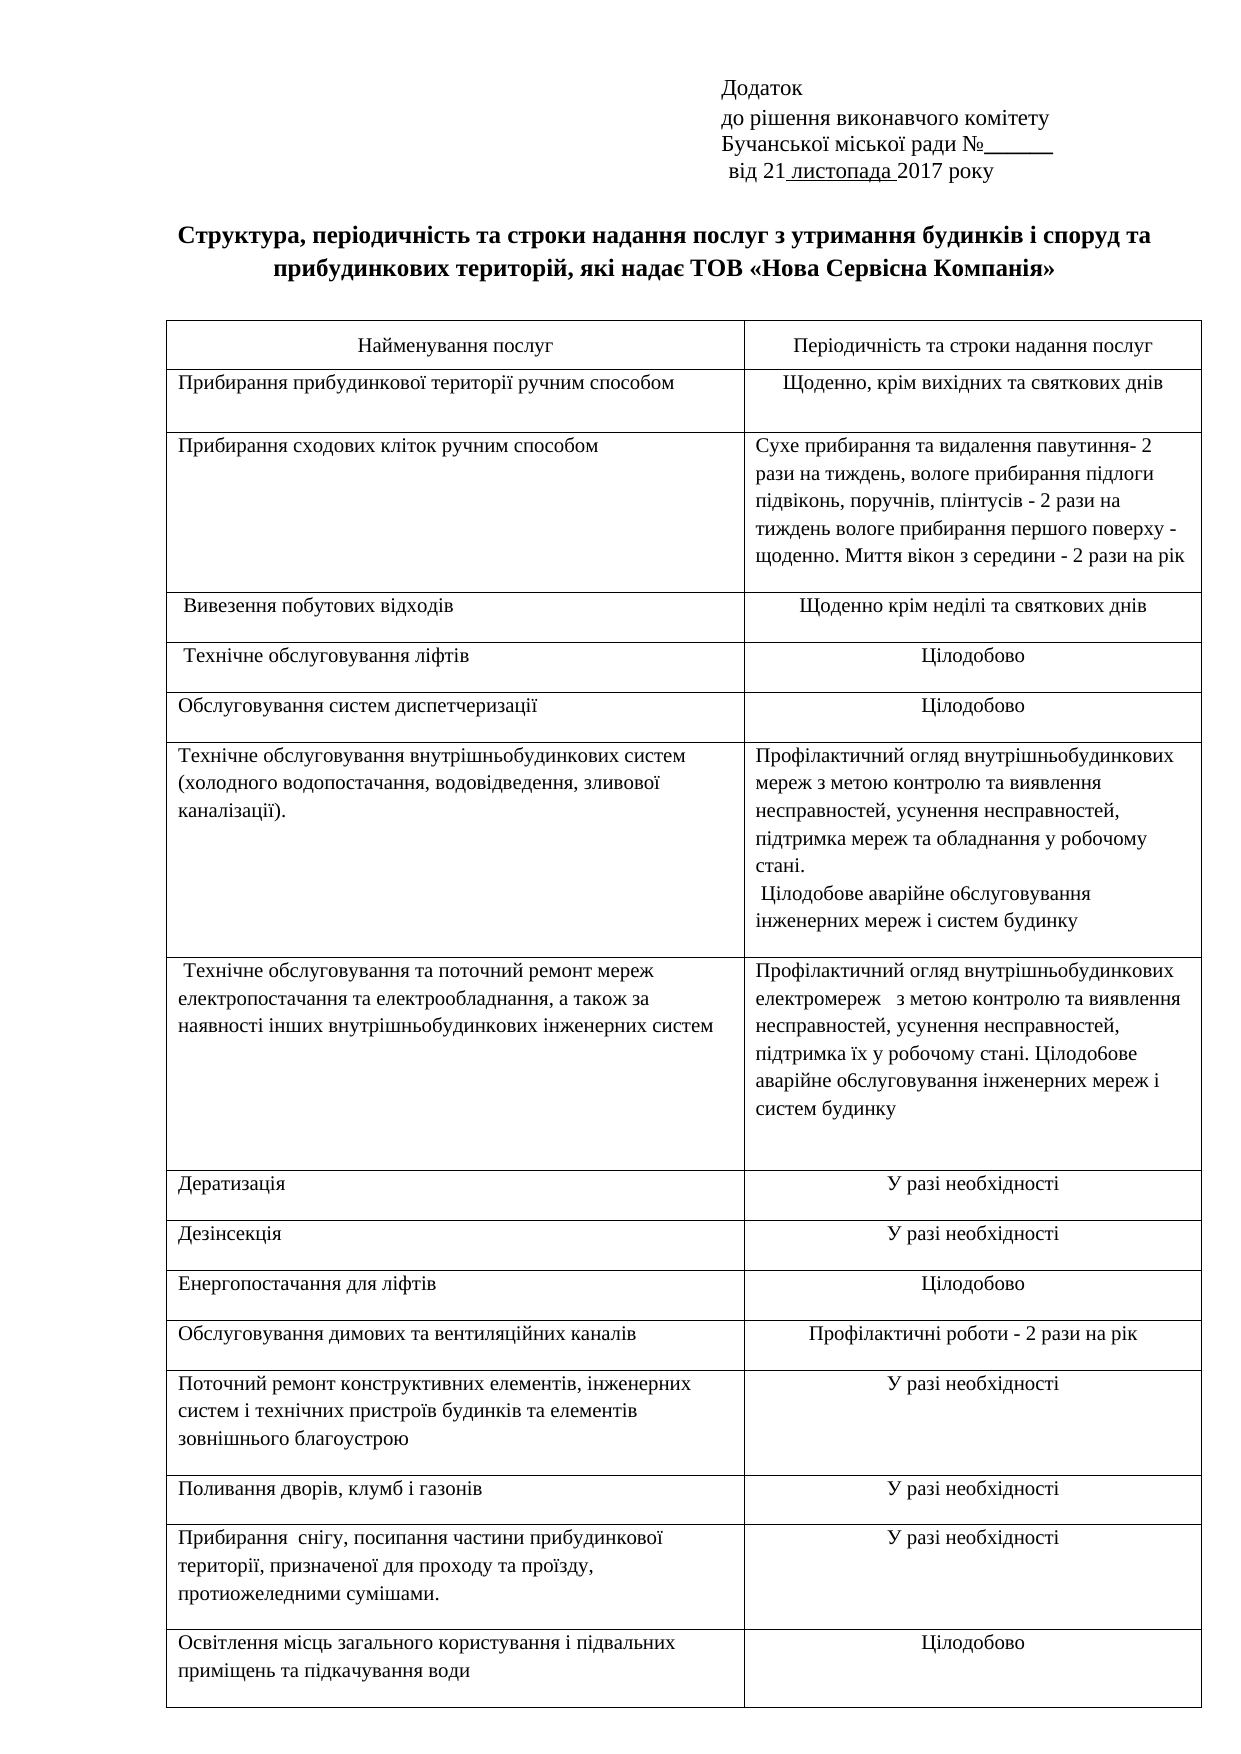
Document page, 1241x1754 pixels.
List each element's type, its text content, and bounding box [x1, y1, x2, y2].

table_header Періодичність та строки надання послуг [745, 321, 1201, 368]
table_cell Прибирання снігу, посипання частини прибудинкової території, призначеної для проходу та проїзду, протиожеледними сумішами. [167, 1525, 744, 1629]
text Додаток [721, 74, 1152, 100]
table_cell Щоденно крім неділі та святкових днів [745, 593, 1201, 642]
table_cell Вивезення побутових відходів [167, 593, 744, 642]
text до рішення виконавчого комітету Бучанської міської ради №______ [721, 104, 1152, 157]
text від 21 листопада 2017 року [177, 157, 1152, 183]
table_cell Цілодобово [745, 693, 1201, 742]
table_cell Освітлення місць загального користування і підвальних приміщень та підкачування води [167, 1630, 744, 1707]
table_cell Енергопостачання для ліфтів [167, 1271, 744, 1320]
table_cell Прибирання прибудинкової території ручним способом [167, 370, 744, 432]
table_cell Профілактичний огляд внутрішньобудинкових мереж з метою контролю та виявлення несправностей, усунення несправностей, підтримка мереж та обладнання у робочому стані. Цілодобове аварійне о6слуговування інженерних мереж і систем будинку [745, 743, 1201, 957]
table_cell Цілодобово [745, 1271, 1201, 1320]
table_cell Профілактичний огляд внутрішньобудинкових електромереж з метою контролю та виявлення несправностей, усунення несправностей, підтримка їх у робочому стані. Цілодо6ове аварійне о6слуговування інженерних мереж і систем будинку [745, 958, 1201, 1170]
table_cell У разі необхідності [745, 1171, 1201, 1220]
table_cell Технічне обслуговування та поточний ремонт мереж електропостачання та електрообладнання, а також за наявності інших внутрішньобудинкових інженерних систем [167, 958, 744, 1170]
table_cell У разі необхідності [745, 1525, 1201, 1629]
table_cell У разі необхідності [745, 1221, 1201, 1270]
table_cell Дезінсекція [167, 1221, 744, 1270]
table_cell Цілодобово [745, 1630, 1201, 1707]
table_cell Технічне обслуговування ліфтів [167, 643, 744, 692]
table_cell Обслуговування димових та вентиляційних каналів [167, 1321, 744, 1369]
table_cell Дератизація [167, 1171, 744, 1220]
table_cell Обслуговування систем диспетчеризації [167, 693, 744, 742]
table_cell Поливання дворів, клумб і газонів [167, 1476, 744, 1524]
table_cell Поточний ремонт конструктивних елементів, інженерних систем і технічних пристроїв будинків та елементів зовнішнього благоустрою [167, 1371, 744, 1474]
table_cell У разі необхідності [745, 1476, 1201, 1524]
table_cell Прибирання сходових кліток ручним способом [167, 433, 744, 592]
text Структура, періодичність та строки надання послуг з утримання будинків і споруд та прибудинкових територій, які надає ТОВ «Нова Сервісна Компанія» [177, 220, 1152, 282]
table_cell Профілактичні роботи - 2 рази на рік [745, 1321, 1201, 1369]
table_cell Технічне обслуговування внутрішньобудинкових систем (холодного водопостачання, водовідведення, зливової каналізації). [167, 743, 744, 957]
table_header Найменування послуг [167, 321, 744, 368]
table_cell У разі необхідності [745, 1371, 1201, 1474]
table_cell Сухе прибирання та видалення павутиння- 2 рази на тиждень, вологе прибирання підлоги підвіконь, поручнів, плінтусів - 2 рази на тиждень вологе прибирання першого поверху - щоденно. Миття вікон з середини - 2 рази на рік [745, 433, 1201, 592]
table_cell Цілодобово [745, 643, 1201, 692]
table_cell Щоденно, крім вихідних та святкових днів [745, 370, 1201, 432]
